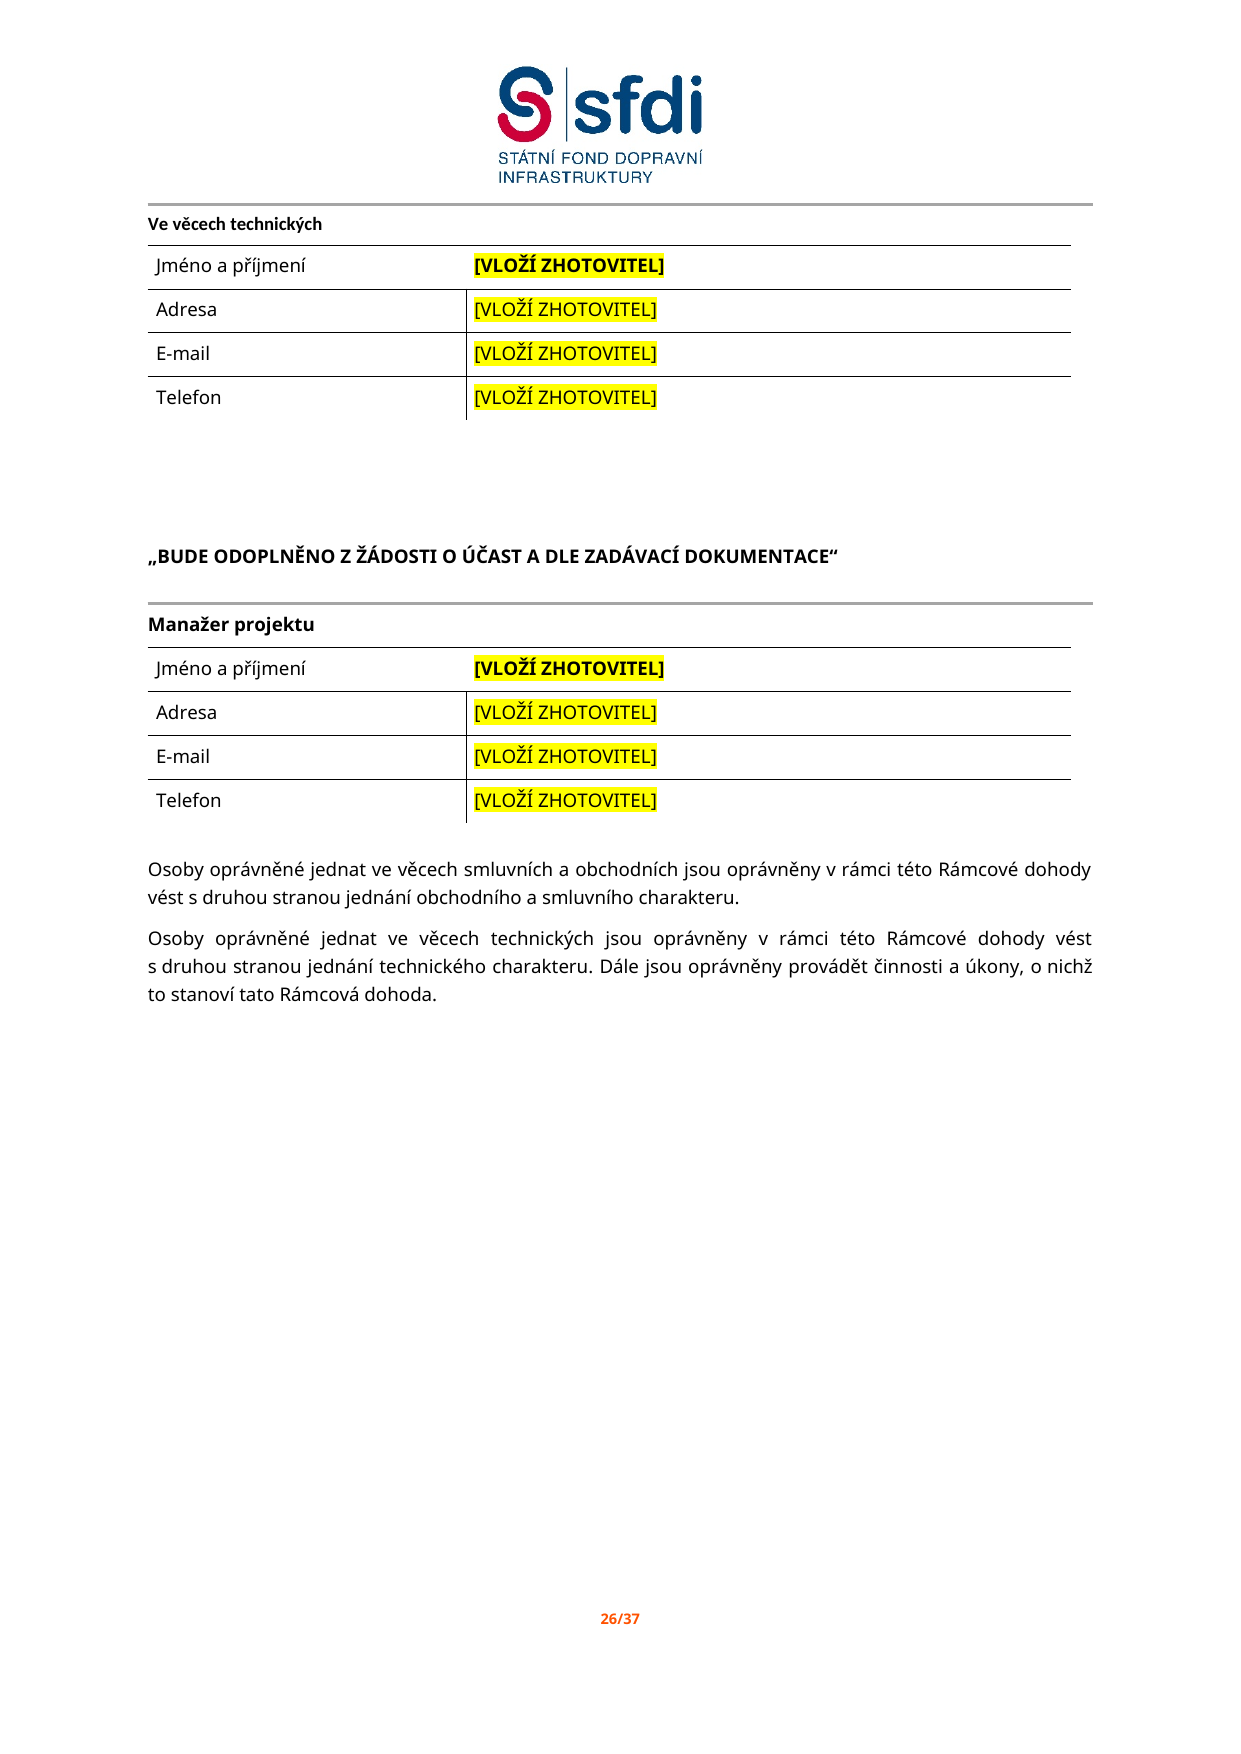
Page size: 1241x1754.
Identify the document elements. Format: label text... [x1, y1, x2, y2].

table_header Jméno a příjmení [148, 648, 466, 691]
table_cell [VLOŽÍ ZHOTOVITEL] [467, 780, 1071, 823]
table_cell Adresa [148, 692, 466, 735]
text Manažer projektu [148, 605, 1093, 637]
text „BUDE ODOPLNĚNO Z ŽÁDOSTI O ÚČAST A DLE ZADÁVACÍ DOKUMENTACE“ [148, 543, 1093, 568]
table_cell [VLOŽÍ ZHOTOVITEL] [467, 736, 1071, 779]
table_cell [VLOŽÍ ZHOTOVITEL] [467, 333, 1071, 376]
table_header Jméno a příjmení [148, 246, 466, 288]
text Osoby oprávněné jednat ve věcech technických jsou oprávněny v rámci této Rámcové dohody vést s druhou stranou jednání technického charakteru. Dále jsou oprávněny provádět činnosti a úkony, o nichž to stanoví tato Rámcová dohoda. [148, 925, 1093, 1007]
table_cell Adresa [148, 290, 466, 332]
table_cell [VLOŽÍ ZHOTOVITEL] [467, 377, 1071, 420]
table_cell Telefon [148, 780, 466, 823]
picture [497, 64, 703, 183]
table_header [VLOŽÍ ZHOTOVITEL] [466, 246, 1071, 288]
table_cell [VLOŽÍ ZHOTOVITEL] [467, 692, 1071, 735]
text Ve věcech technických [148, 206, 1093, 235]
table_cell E-mail [148, 333, 466, 376]
table_cell Telefon [148, 377, 466, 420]
text Osoby oprávněné jednat ve věcech smluvních a obchodních jsou oprávněny v rámci této Rámcové dohody vést s druhou stranou jednání obchodního a smluvního charakteru. [148, 856, 1093, 910]
table_cell E-mail [148, 736, 466, 779]
table_cell [VLOŽÍ ZHOTOVITEL] [467, 290, 1071, 332]
table_header [VLOŽÍ ZHOTOVITEL] [466, 648, 1071, 691]
